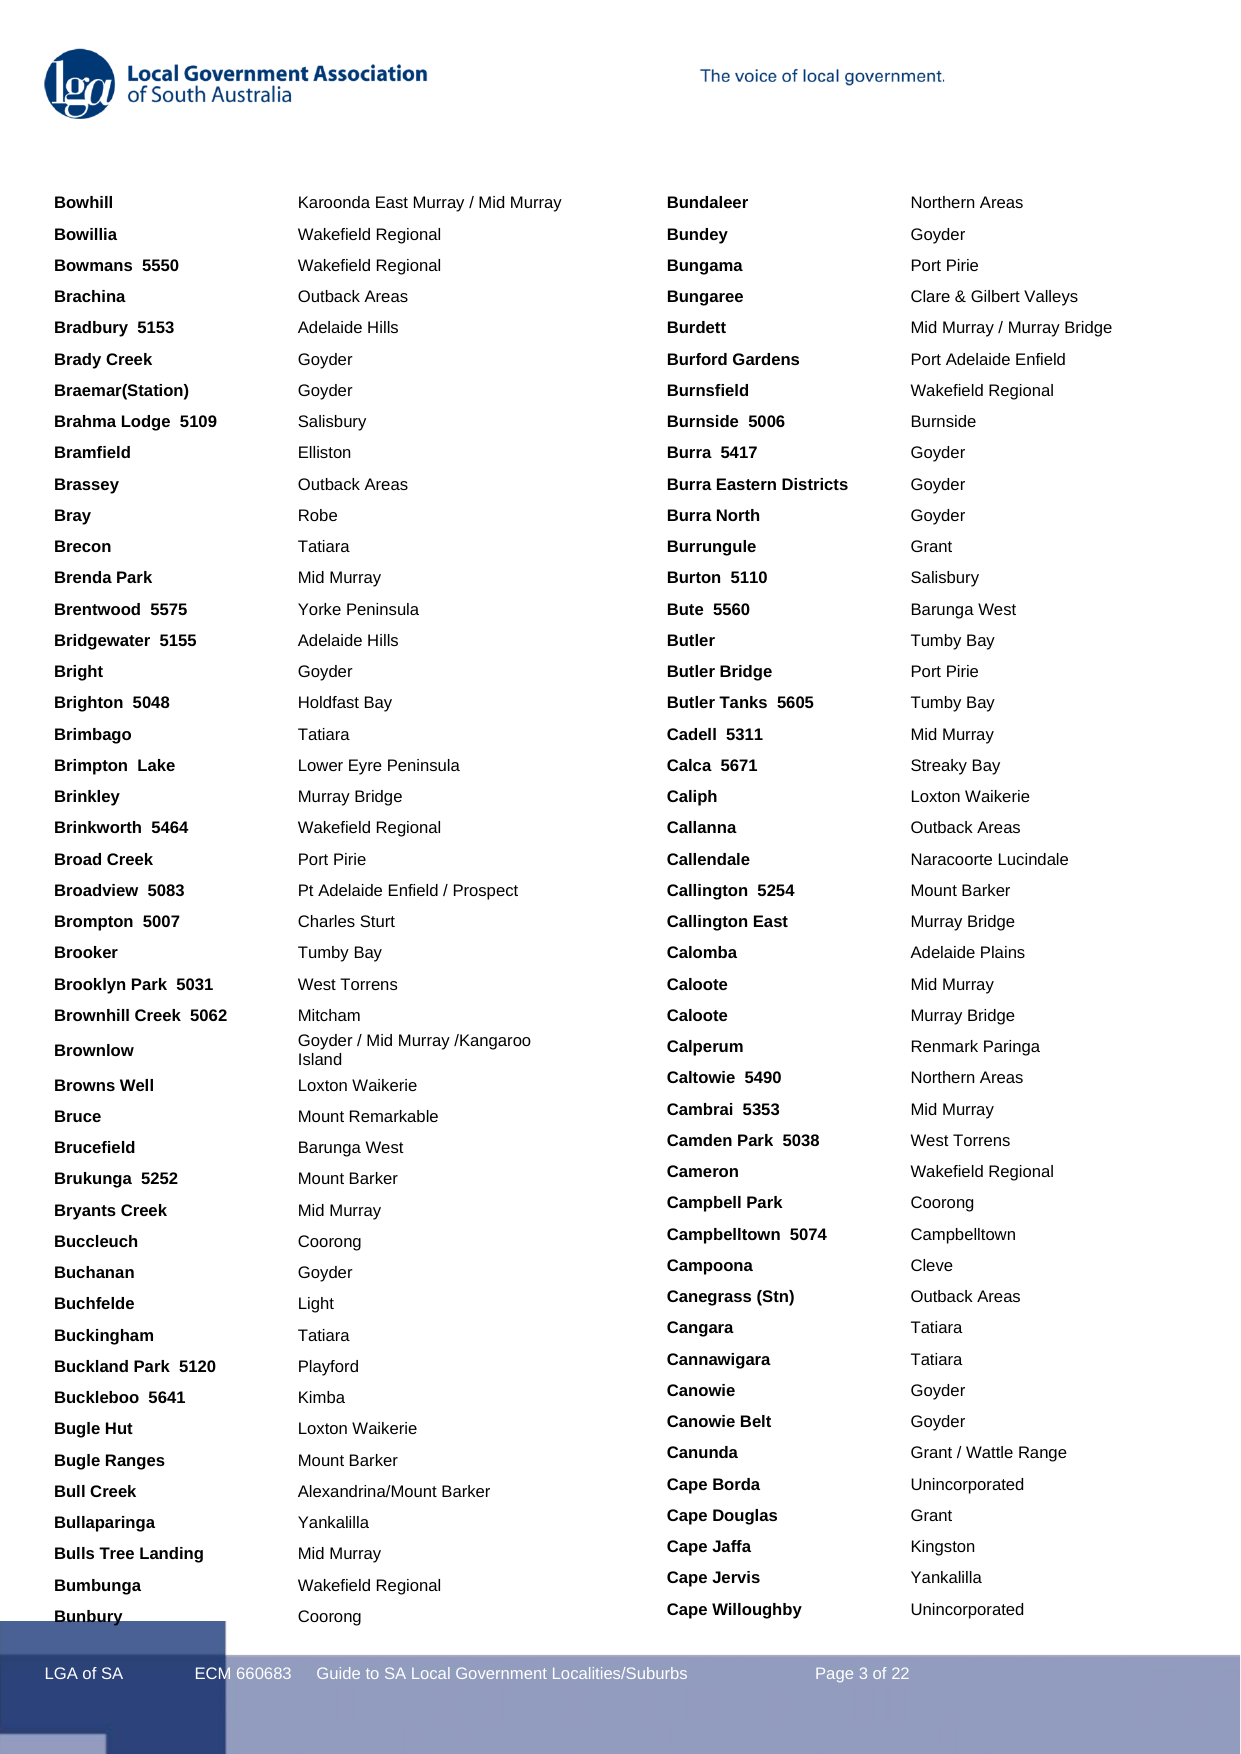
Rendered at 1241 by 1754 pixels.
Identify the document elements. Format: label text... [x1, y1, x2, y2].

picture [0, 1621, 1241, 1754]
table_cell Goyder [899, 219, 1188, 250]
table_cell Renmark Paringa [899, 1031, 1188, 1062]
table_cell Mid Murray [899, 719, 1188, 750]
table_cell Brucefield [43, 1132, 286, 1163]
table_cell Mount Remarkable [286, 1101, 576, 1132]
table_cell Unincorporated [899, 1469, 1188, 1500]
table_cell Elliston [286, 437, 576, 468]
table_cell Brahma Lodge 5109 [43, 406, 286, 437]
table_cell Barunga West [286, 1132, 576, 1163]
table_cell Yankalilla [899, 1562, 1188, 1593]
table_cell Brimbago [43, 719, 286, 750]
table_cell Bugle Hut [43, 1413, 286, 1444]
table_cell Cangara [655, 1312, 899, 1343]
table_cell Brachina [43, 281, 286, 312]
table_cell Salisbury [899, 562, 1188, 593]
table_cell West Torrens [286, 969, 576, 1000]
table_cell Murray Bridge [899, 1000, 1188, 1031]
picture [690, 42, 945, 130]
table_cell Brighton 5048 [43, 687, 286, 718]
table_cell Naracoorte Lucindale [899, 844, 1188, 875]
table_cell Cape Willoughby [655, 1594, 899, 1625]
table_cell Bumbunga [43, 1569, 286, 1601]
table_cell Loxton Waikerie [899, 781, 1188, 812]
table_cell Mitcham [286, 1000, 576, 1031]
table_cell Goyder [899, 1406, 1188, 1437]
table_cell Goyder [286, 1257, 576, 1288]
table_cell Goyder / Mid Murray /Kangaroo Island [286, 1031, 576, 1069]
table_cell Bungama [655, 250, 899, 281]
table_cell Bradbury 5153 [43, 312, 286, 343]
table_cell Burnside [899, 406, 1188, 437]
table_cell Yorke Peninsula [286, 594, 576, 625]
table_cell Broadview 5083 [43, 875, 286, 906]
table_cell Kimba [286, 1382, 576, 1413]
table_cell Mid Murray [899, 1094, 1188, 1125]
table_cell Streaky Bay [899, 750, 1188, 781]
table_cell Wakefield Regional [899, 1156, 1188, 1187]
table_cell Northern Areas [899, 187, 1188, 218]
table_cell Bungaree [655, 281, 899, 312]
table_cell Bray [43, 500, 286, 531]
table_cell Cannawigara [655, 1344, 899, 1375]
table_cell Camden Park 5038 [655, 1125, 899, 1156]
table_cell Grant [899, 1500, 1188, 1531]
table_cell Canowie [655, 1375, 899, 1406]
table_cell Brownhill Creek 5062 [43, 1000, 286, 1031]
table_cell Bulls Tree Landing [43, 1538, 286, 1569]
table_cell Karoonda East Murray / Mid Murray [286, 187, 576, 218]
table_cell Mid Murray [286, 562, 576, 593]
table_cell Cape Jervis [655, 1562, 899, 1593]
table_cell Goyder [286, 375, 576, 406]
table_cell Wakefield Regional [286, 812, 576, 843]
table_cell Wakefield Regional [286, 1569, 576, 1601]
table_cell Port Pirie [899, 250, 1188, 281]
table_cell Cadell 5311 [655, 719, 899, 750]
table_cell Bute 5560 [655, 594, 899, 625]
table_cell Callington East [655, 906, 899, 937]
table_cell Calomba [655, 937, 899, 968]
table_cell Bugle Ranges [43, 1444, 286, 1476]
table_cell Port Adelaide Enfield [899, 344, 1188, 375]
table_cell Broad Creek [43, 844, 286, 875]
table_cell Burton 5110 [655, 562, 899, 593]
table_cell Brinkworth 5464 [43, 812, 286, 843]
table_cell Port Pirie [899, 656, 1188, 687]
table_cell Braemar(Station) [43, 375, 286, 406]
table_cell Mid Murray [899, 969, 1188, 1000]
table_cell Campoona [655, 1250, 899, 1281]
table_cell Tatiara [286, 531, 576, 562]
table_cell Buckingham [43, 1319, 286, 1351]
table_cell Cape Douglas [655, 1500, 899, 1531]
table_cell Charles Sturt [286, 906, 576, 937]
table_cell Cape Jaffa [655, 1531, 899, 1562]
table_cell Lower Eyre Peninsula [286, 750, 576, 781]
table_cell Burdett [655, 312, 899, 343]
table_cell Goyder [286, 344, 576, 375]
table_cell Grant / Wattle Range [899, 1437, 1188, 1468]
table_cell Holdfast Bay [286, 687, 576, 718]
table_cell Goyder [899, 437, 1188, 468]
table_cell Buckleboo 5641 [43, 1382, 286, 1413]
table_cell Tatiara [286, 719, 576, 750]
table_cell Burra North [655, 500, 899, 531]
table_cell Bull Creek [43, 1476, 286, 1507]
table_cell Callendale [655, 844, 899, 875]
table_cell Canowie Belt [655, 1406, 899, 1437]
table_cell Brassey [43, 469, 286, 500]
table_cell Coorong [286, 1601, 576, 1632]
table_cell Bryants Creek [43, 1194, 286, 1226]
table_cell Buchanan [43, 1257, 286, 1288]
table_cell Loxton Waikerie [286, 1413, 576, 1444]
table_cell Buccleuch [43, 1226, 286, 1257]
table_cell Brooker [43, 937, 286, 968]
table_cell Browns Well [43, 1069, 286, 1101]
table_cell Mid Murray [286, 1538, 576, 1569]
table_cell Loxton Waikerie [286, 1069, 576, 1101]
table_cell West Torrens [899, 1125, 1188, 1156]
table_cell Murray Bridge [286, 781, 576, 812]
table_cell Calperum [655, 1031, 899, 1062]
table_cell Campbelltown 5074 [655, 1219, 899, 1250]
table_cell Burnsfield [655, 375, 899, 406]
table_cell Mid Murray [286, 1194, 576, 1226]
table_cell Brompton 5007 [43, 906, 286, 937]
table_cell Calca 5671 [655, 750, 899, 781]
table_cell Wakefield Regional [286, 250, 576, 281]
table_cell Bowillia [43, 219, 286, 250]
table_cell Butler [655, 625, 899, 656]
table_cell Brentwood 5575 [43, 594, 286, 625]
table_cell Cameron [655, 1156, 899, 1187]
table_cell Mount Barker [899, 875, 1188, 906]
table_cell Coorong [899, 1187, 1188, 1218]
table_cell Yankalilla [286, 1507, 576, 1538]
table_cell Outback Areas [286, 469, 576, 500]
table_cell Campbell Park [655, 1187, 899, 1218]
table_cell Wakefield Regional [286, 219, 576, 250]
table_cell Tumby Bay [899, 625, 1188, 656]
table_cell Cleve [899, 1250, 1188, 1281]
table_cell Canunda [655, 1437, 899, 1468]
table_cell Outback Areas [899, 812, 1188, 843]
table_cell Pt Adelaide Enfield / Prospect [286, 875, 576, 906]
table_cell Kingston [899, 1531, 1188, 1562]
table_cell Cape Borda [655, 1469, 899, 1500]
table_cell Alexandrina/Mount Barker [286, 1476, 576, 1507]
table_cell Tatiara [899, 1344, 1188, 1375]
table_cell Burnside 5006 [655, 406, 899, 437]
table_cell Port Pirie [286, 844, 576, 875]
table_cell Mid Murray / Murray Bridge [899, 312, 1188, 343]
table_cell Goyder [899, 500, 1188, 531]
table_cell Bruce [43, 1101, 286, 1132]
table_cell Caltowie 5490 [655, 1062, 899, 1093]
table_cell Brooklyn Park 5031 [43, 969, 286, 1000]
table_cell Playford [286, 1351, 576, 1382]
table_cell Bridgewater 5155 [43, 625, 286, 656]
table_cell Northern Areas [899, 1062, 1188, 1093]
table_cell Tatiara [286, 1319, 576, 1351]
table_cell Wakefield Regional [899, 375, 1188, 406]
table_cell Buckland Park 5120 [43, 1351, 286, 1382]
table_cell Caloote [655, 969, 899, 1000]
table_cell Bullaparinga [43, 1507, 286, 1538]
table_cell Brenda Park [43, 562, 286, 593]
table_cell Caliph [655, 781, 899, 812]
table_cell Bowmans 5550 [43, 250, 286, 281]
table_cell Campbelltown [899, 1219, 1188, 1250]
table_cell Goyder [286, 656, 576, 687]
table_cell Burra 5417 [655, 437, 899, 468]
table_cell Bowhill [43, 187, 286, 218]
table_cell Brukunga 5252 [43, 1163, 286, 1194]
table_cell Adelaide Plains [899, 937, 1188, 968]
table_cell Butler Tanks 5605 [655, 687, 899, 718]
table_cell Adelaide Hills [286, 625, 576, 656]
table_cell Goyder [899, 1375, 1188, 1406]
table_cell Tumby Bay [286, 937, 576, 968]
picture [44, 42, 433, 130]
table_cell Brinkley [43, 781, 286, 812]
table_cell Bundaleer [655, 187, 899, 218]
table_cell Callanna [655, 812, 899, 843]
table_cell Brimpton Lake [43, 750, 286, 781]
table_cell Brownlow [43, 1031, 286, 1069]
table_cell Barunga West [899, 594, 1188, 625]
table_cell Mount Barker [286, 1163, 576, 1194]
table_cell Adelaide Hills [286, 312, 576, 343]
table_cell Clare & Gilbert Valleys [899, 281, 1188, 312]
table_cell Bright [43, 656, 286, 687]
table_cell Brady Creek [43, 344, 286, 375]
table_cell Burford Gardens [655, 344, 899, 375]
table_cell Cambrai 5353 [655, 1094, 899, 1125]
table_cell Bramfield [43, 437, 286, 468]
table_cell Coorong [286, 1226, 576, 1257]
table_cell Mount Barker [286, 1444, 576, 1476]
table_cell Goyder [899, 469, 1188, 500]
table_cell Caloote [655, 1000, 899, 1031]
table_cell Buchfelde [43, 1288, 286, 1319]
table_cell Outback Areas [286, 281, 576, 312]
table_cell Burrungule [655, 531, 899, 562]
table_cell Robe [286, 500, 576, 531]
table_cell Tatiara [899, 1312, 1188, 1343]
table_cell Grant [899, 531, 1188, 562]
table_cell Light [286, 1288, 576, 1319]
table_cell Brecon [43, 531, 286, 562]
table_cell Callington 5254 [655, 875, 899, 906]
table_cell Unincorporated [899, 1594, 1188, 1625]
table_cell Salisbury [286, 406, 576, 437]
table_cell Outback Areas [899, 1281, 1188, 1312]
table_cell Bunbury [43, 1601, 286, 1632]
table_cell Burra Eastern Districts [655, 469, 899, 500]
table_cell Bundey [655, 219, 899, 250]
table_cell Murray Bridge [899, 906, 1188, 937]
table_cell Butler Bridge [655, 656, 899, 687]
table_cell Tumby Bay [899, 687, 1188, 718]
table_cell Canegrass (Stn) [655, 1281, 899, 1312]
